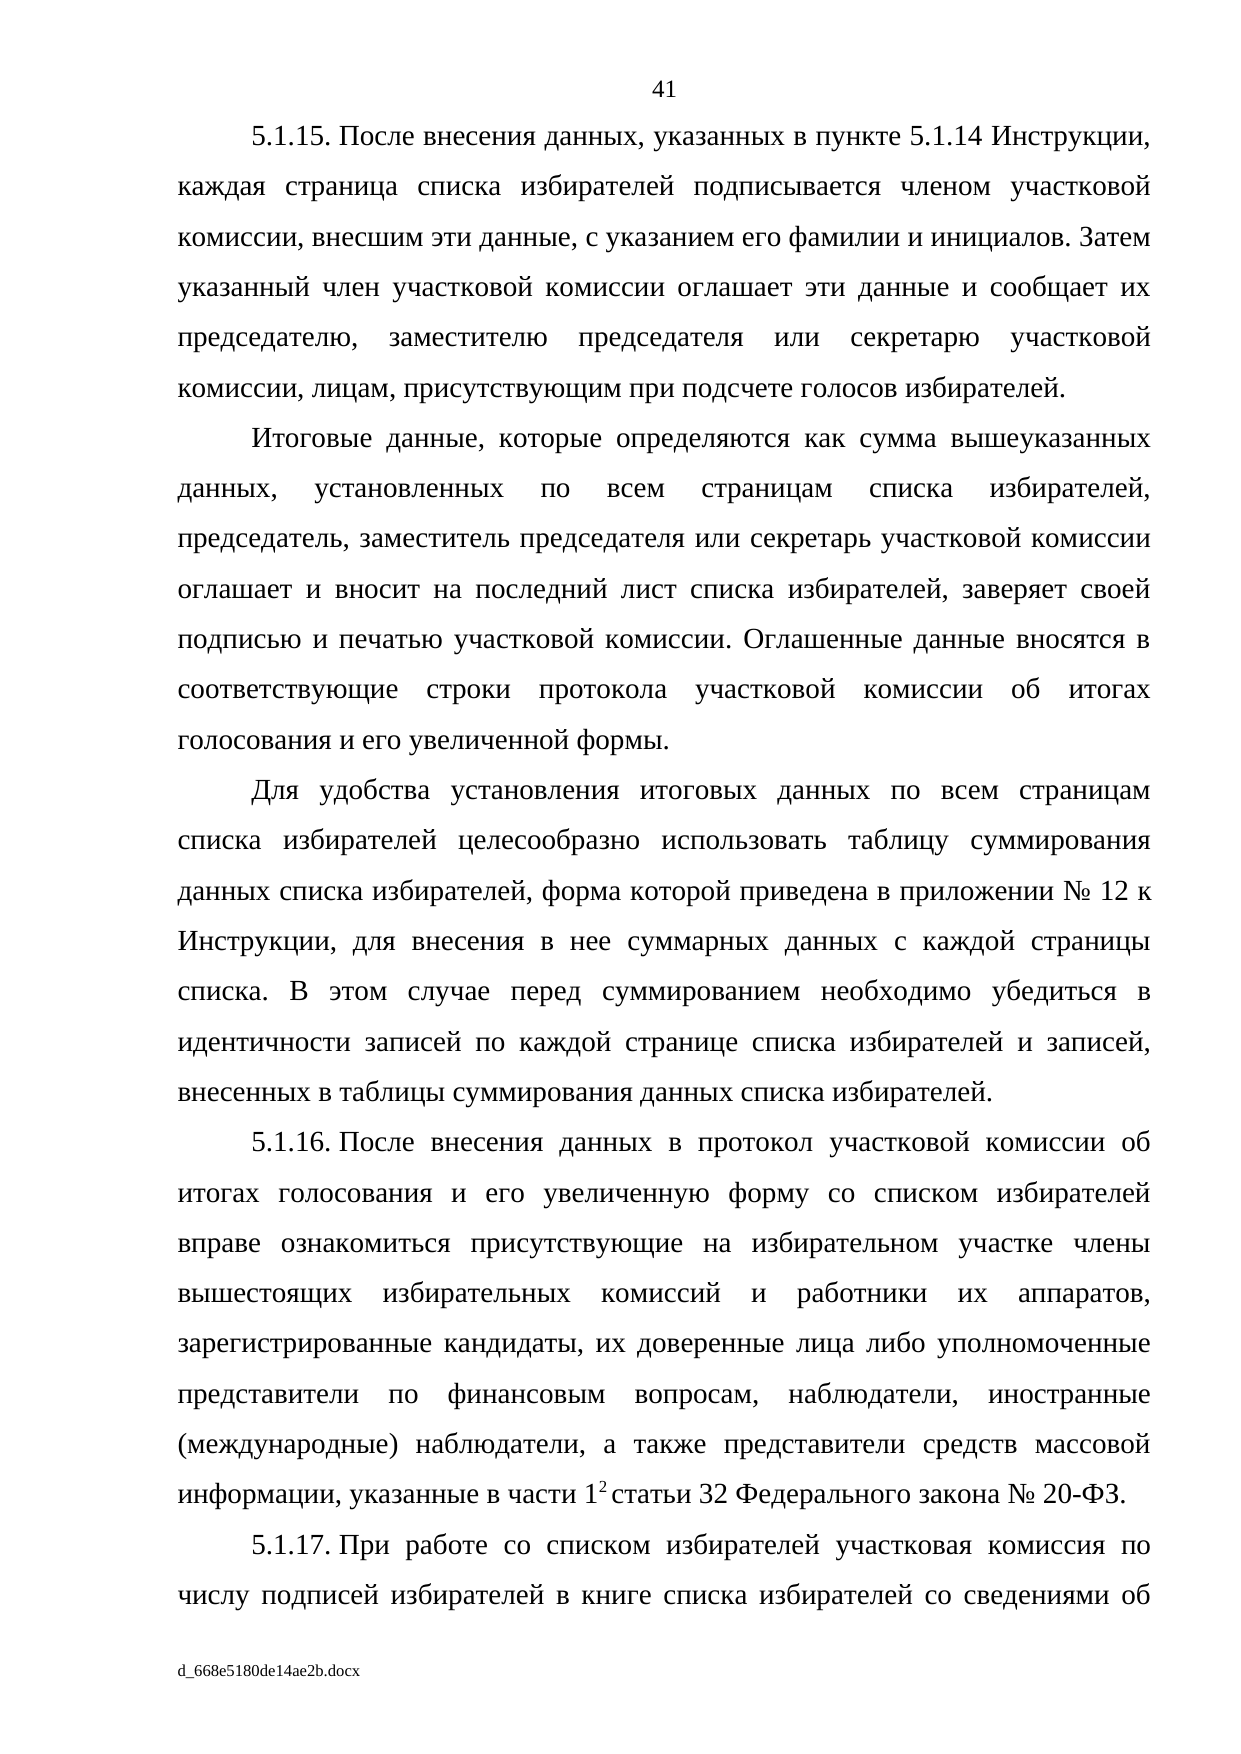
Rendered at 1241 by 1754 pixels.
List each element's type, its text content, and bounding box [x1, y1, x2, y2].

text Итоговые данные, которые определяются как сумма вышеуказанных данных, установленных по всем страницам списка избирателей, председатель, заместитель председателя или секретарь участковой комиссии оглашает и вносит на последний лист списка избирателей, заверяет своей подписью и печатью участковой комиссии. Оглашенные данные вносятся в соответствующие строки протокола участковой комиссии об итогах голосования и его увеличенной формы. [177, 420, 1152, 755]
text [177, 1527, 1152, 1611]
text Для удобства установления итоговых данных по всем страницам списка избирателей целесообразно использовать таблицу суммирования данных списка избирателей, форма которой приведена в приложении № 12 к Инструкции, для внесения в нее суммарных данных с каждой страницы списка. В этом случае перед суммированием необходимо убедиться в идентичности записей по каждой странице списка избирателей и записей, внесенных в таблицы суммирования данных списка избирателей. [177, 772, 1152, 1108]
text 5.1.15. После внесения данных, указанных в пункте 5.1.14 Инструкции, каждая страница списка избирателей подписывается членом участковой комиссии, внесшим эти данные, с указанием его фамилии и инициалов. Затем указанный член участковой комиссии оглашает эти данные и сообщает их председателю, заместителю председателя или секретарю участковой комиссии, лицам, присутствующим при подсчете голосов избирателей. [177, 118, 1152, 403]
text 5.1.16. После внесения данных в протокол участковой комиссии об итогах голосования и его увеличенную форму со списком избирателей вправе ознакомиться присутствующие на избирательном участке члены вышестоящих избирательных комиссий и работники их аппаратов, зарегистрированные кандидаты, их доверенные лица либо уполномоченные представители по финансовым вопросам, наблюдатели, иностранные (международные) наблюдатели, а также представители средств массовой информации, указанные в части 12 статьи 32 Федерального закона № 20-ФЗ. [177, 1124, 1152, 1510]
